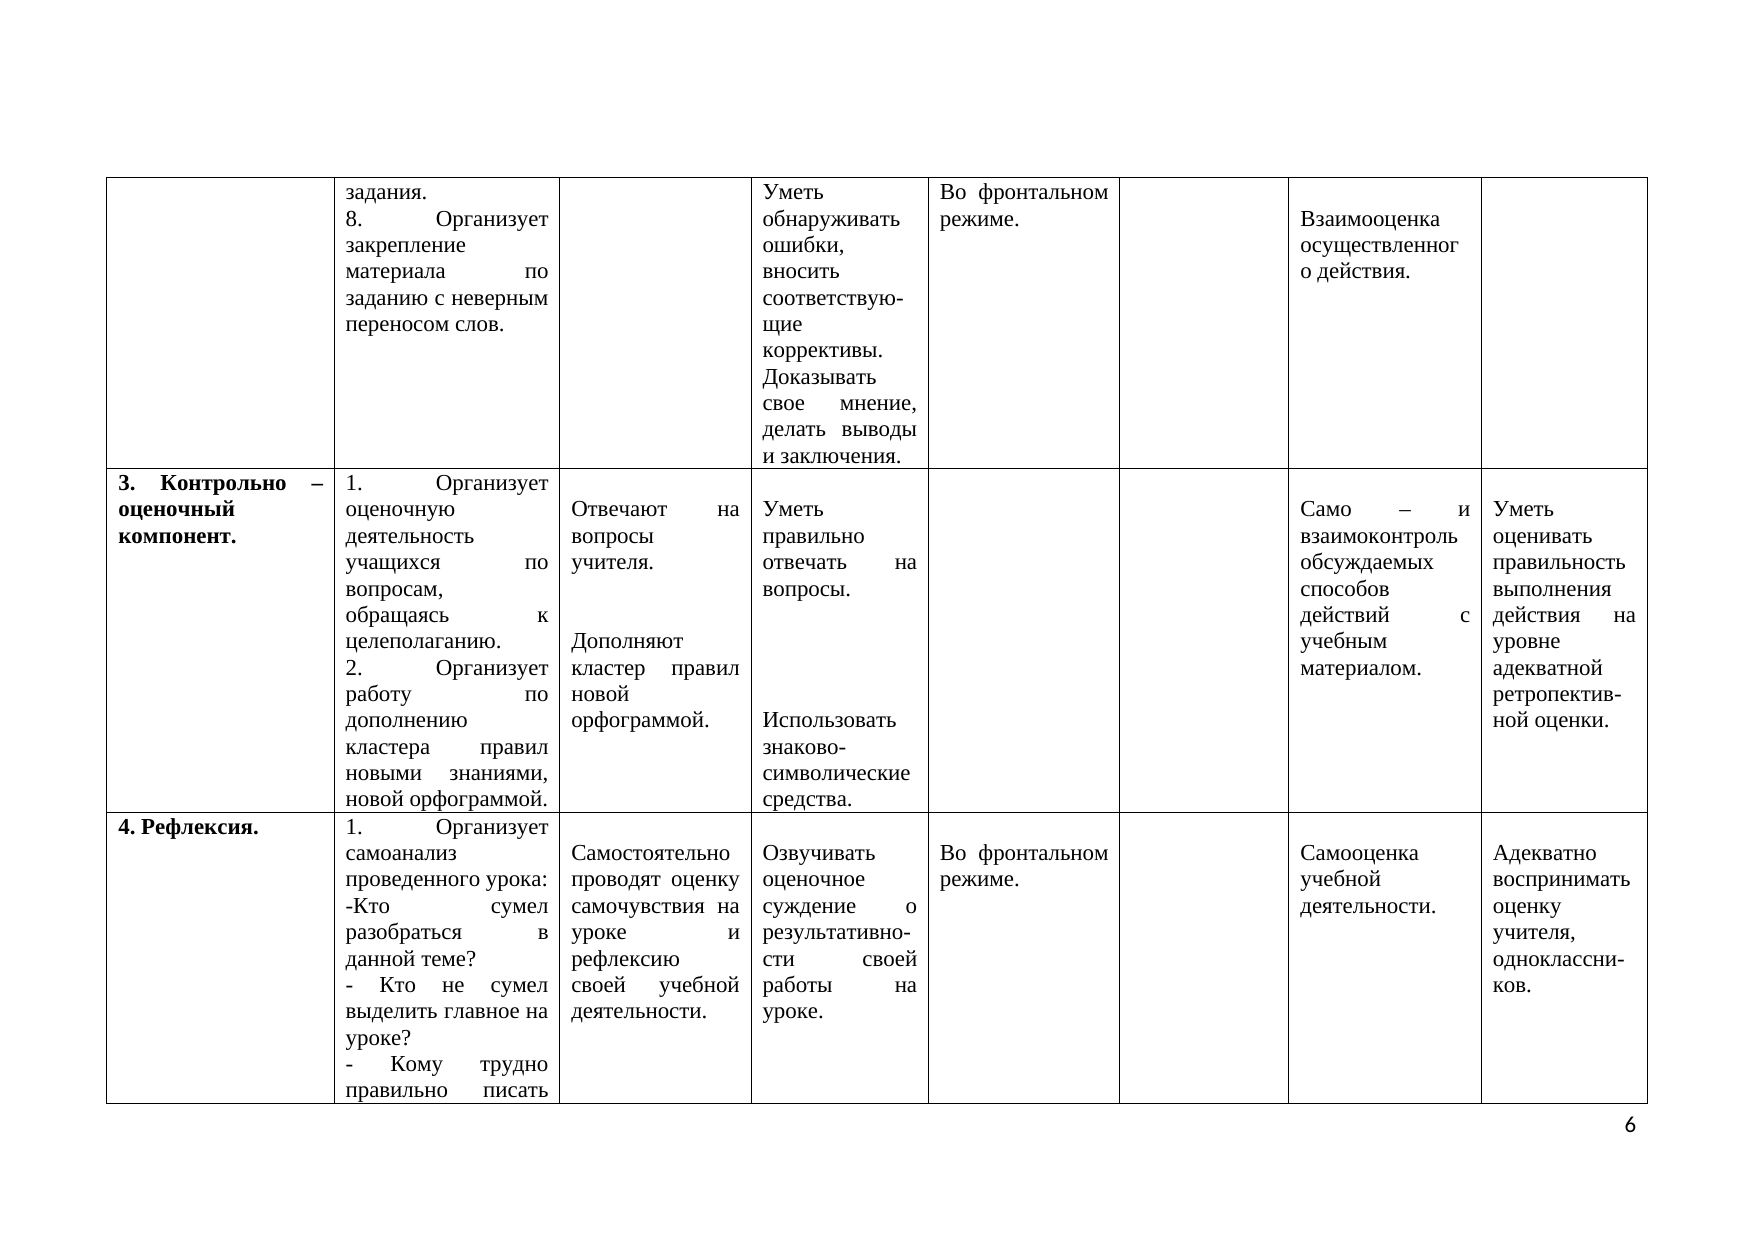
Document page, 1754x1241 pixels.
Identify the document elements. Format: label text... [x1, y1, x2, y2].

table_cell 4. Рефлексия. [107, 813, 334, 1103]
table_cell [929, 813, 1119, 1103]
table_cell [107, 178, 334, 468]
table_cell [1482, 813, 1647, 1103]
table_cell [560, 813, 751, 1103]
table_cell [929, 469, 1119, 812]
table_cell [1289, 178, 1481, 468]
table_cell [752, 813, 928, 1103]
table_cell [560, 178, 751, 468]
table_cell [1482, 178, 1647, 468]
table_cell [1120, 813, 1288, 1103]
table_cell [1120, 469, 1288, 812]
table_cell 1. Организует оценочную деятельность учащихся по вопросам, обращаясь к целеполаганию. 2. Организует работу по дополнению кластера правил новыми знаниями, новой орфограммой. [335, 469, 559, 812]
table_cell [752, 178, 928, 468]
table_cell Отвечают на вопросы учителя. Дополняют кластер правил новой орфограммой. [560, 469, 751, 812]
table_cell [1289, 813, 1481, 1103]
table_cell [335, 178, 559, 468]
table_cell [335, 813, 559, 1103]
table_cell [929, 178, 1119, 468]
table_cell Уметь оценивать правильность выполнения действия на уровне адекватной ретропектив-ной оценки. [1482, 469, 1647, 812]
table_cell Само – и взаимоконтроль обсуждаемых способов действий с учебным материалом. [1289, 469, 1481, 812]
table_cell 3. Контрольно – оценочный компонент. [107, 469, 334, 812]
table_cell Уметь правильно отвечать на вопросы. Использовать знаково-символические средства. [752, 469, 928, 812]
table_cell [1120, 178, 1288, 468]
